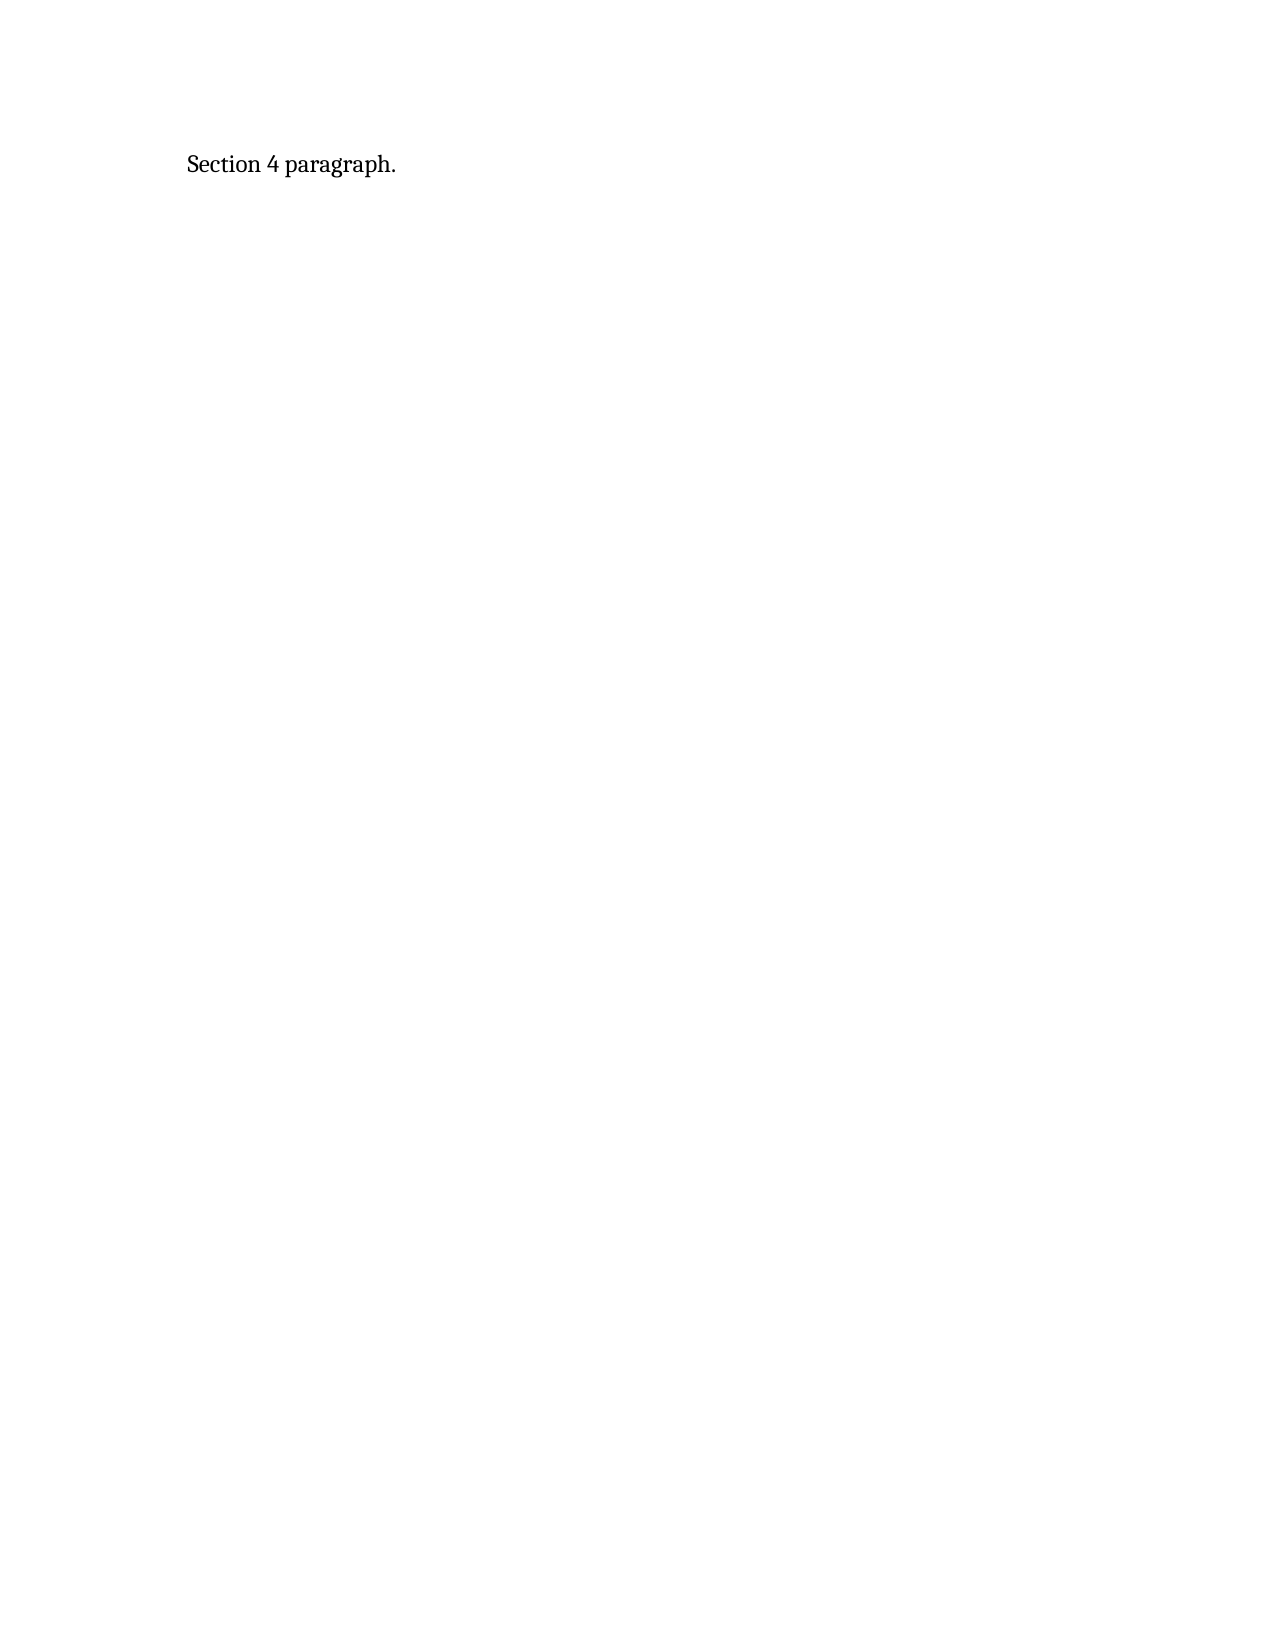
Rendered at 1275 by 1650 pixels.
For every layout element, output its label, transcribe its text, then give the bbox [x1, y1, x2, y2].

text Section 4 paragraph. [187, 150, 1087, 179]
